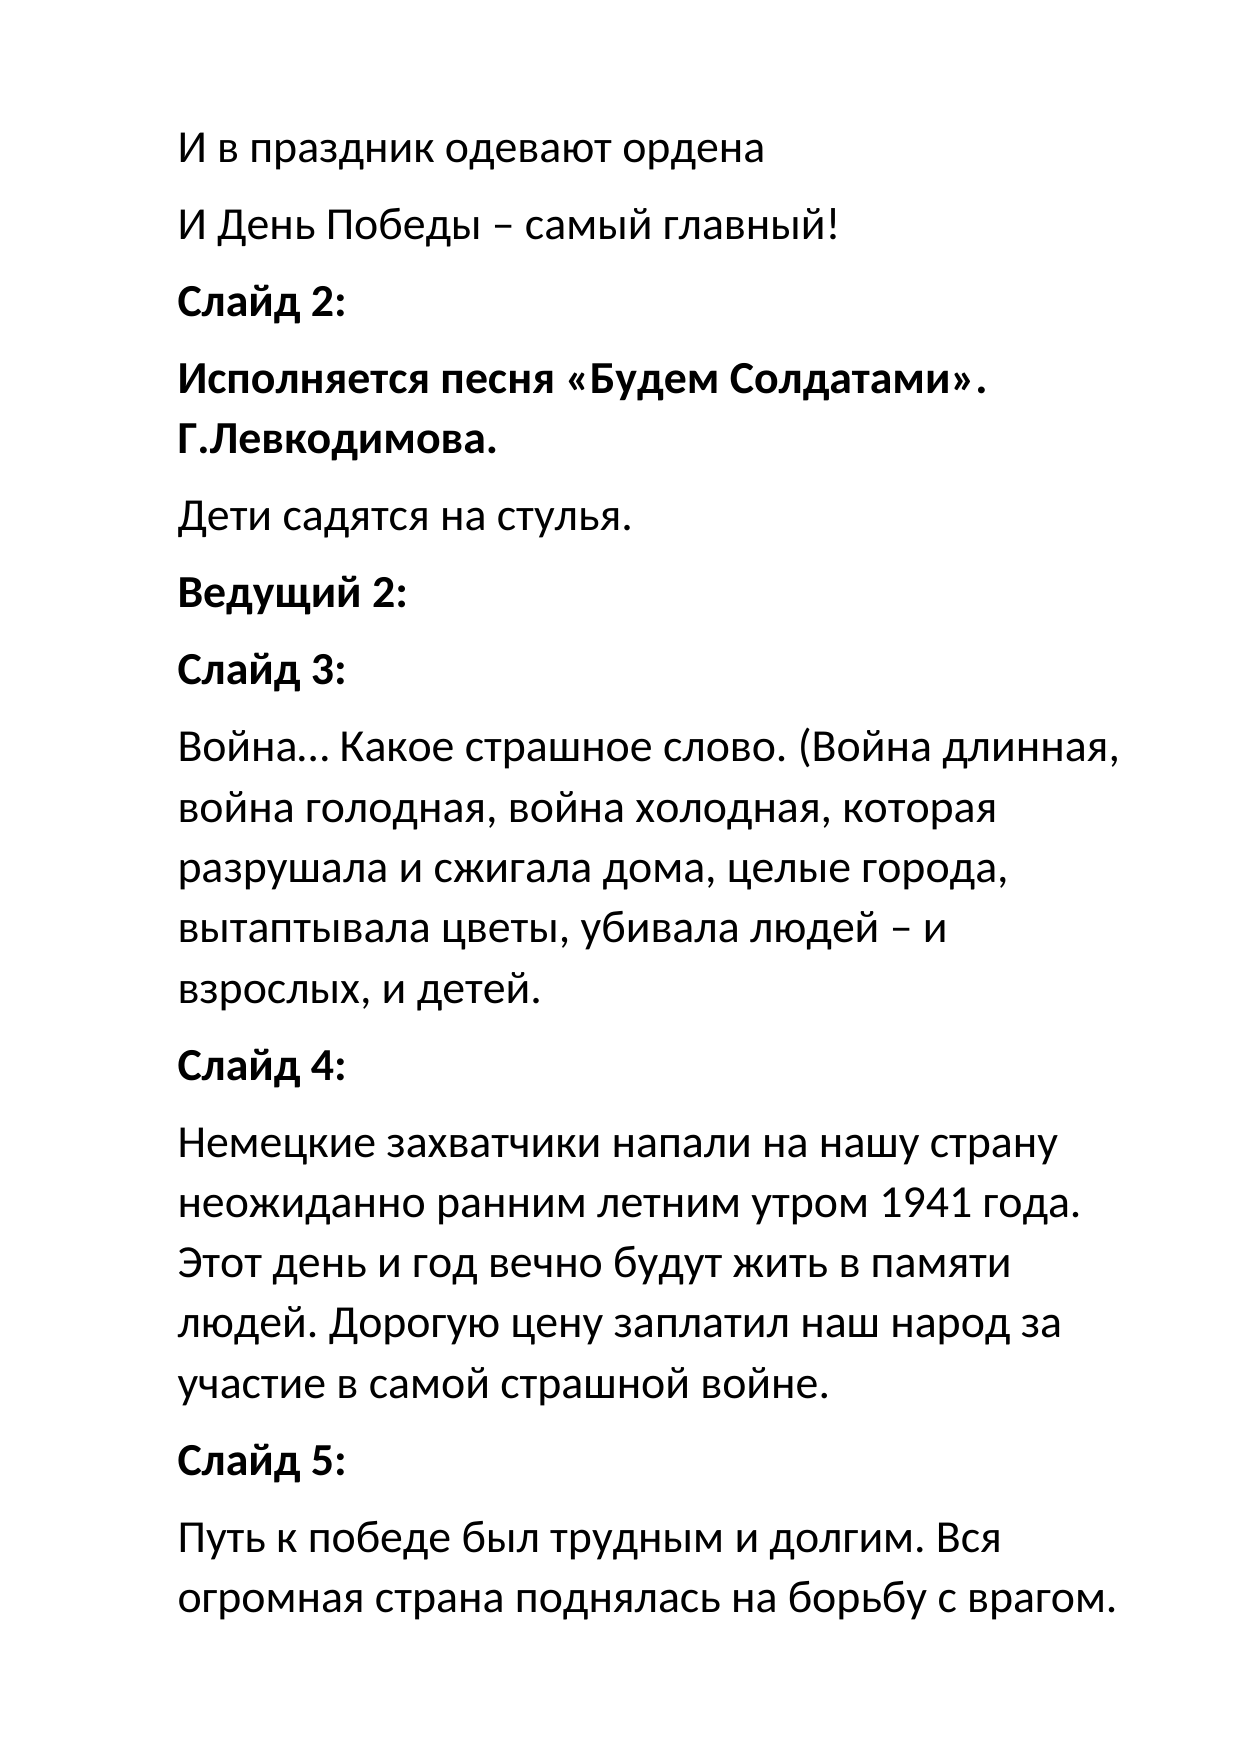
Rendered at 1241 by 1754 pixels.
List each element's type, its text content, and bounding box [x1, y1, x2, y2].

text Слайд 5: [177, 1431, 1152, 1487]
text Слайд 3: [177, 640, 1152, 696]
text Немецкие захватчики напали на нашу страну неожиданно ранним летним утром 1941 года. Этот день и год вечно будут жить в памяти людей. Дорогую цену заплатил наш народ за участие в самой страшной войне. [177, 1112, 1152, 1410]
text Слайд 4: [177, 1036, 1152, 1091]
text Слайд 2: [177, 272, 1152, 328]
text Война… Какое страшное слово. (Война длинная, война голодная, война холодная, которая разрушала и сжигала дома, целые города, вытаптывала цветы, убивала людей – и взрослых, и детей. [177, 717, 1152, 1014]
text Исполняется песня «Будем Солдатами». Г.Левкодимова. [177, 349, 1152, 465]
text И в праздник одевают ордена [177, 118, 1152, 174]
text Дети садятся на стулья. [177, 486, 1152, 542]
text Ведущий 2: [177, 563, 1152, 619]
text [177, 1508, 1152, 1624]
text И День Победы – самый главный! [177, 195, 1152, 251]
